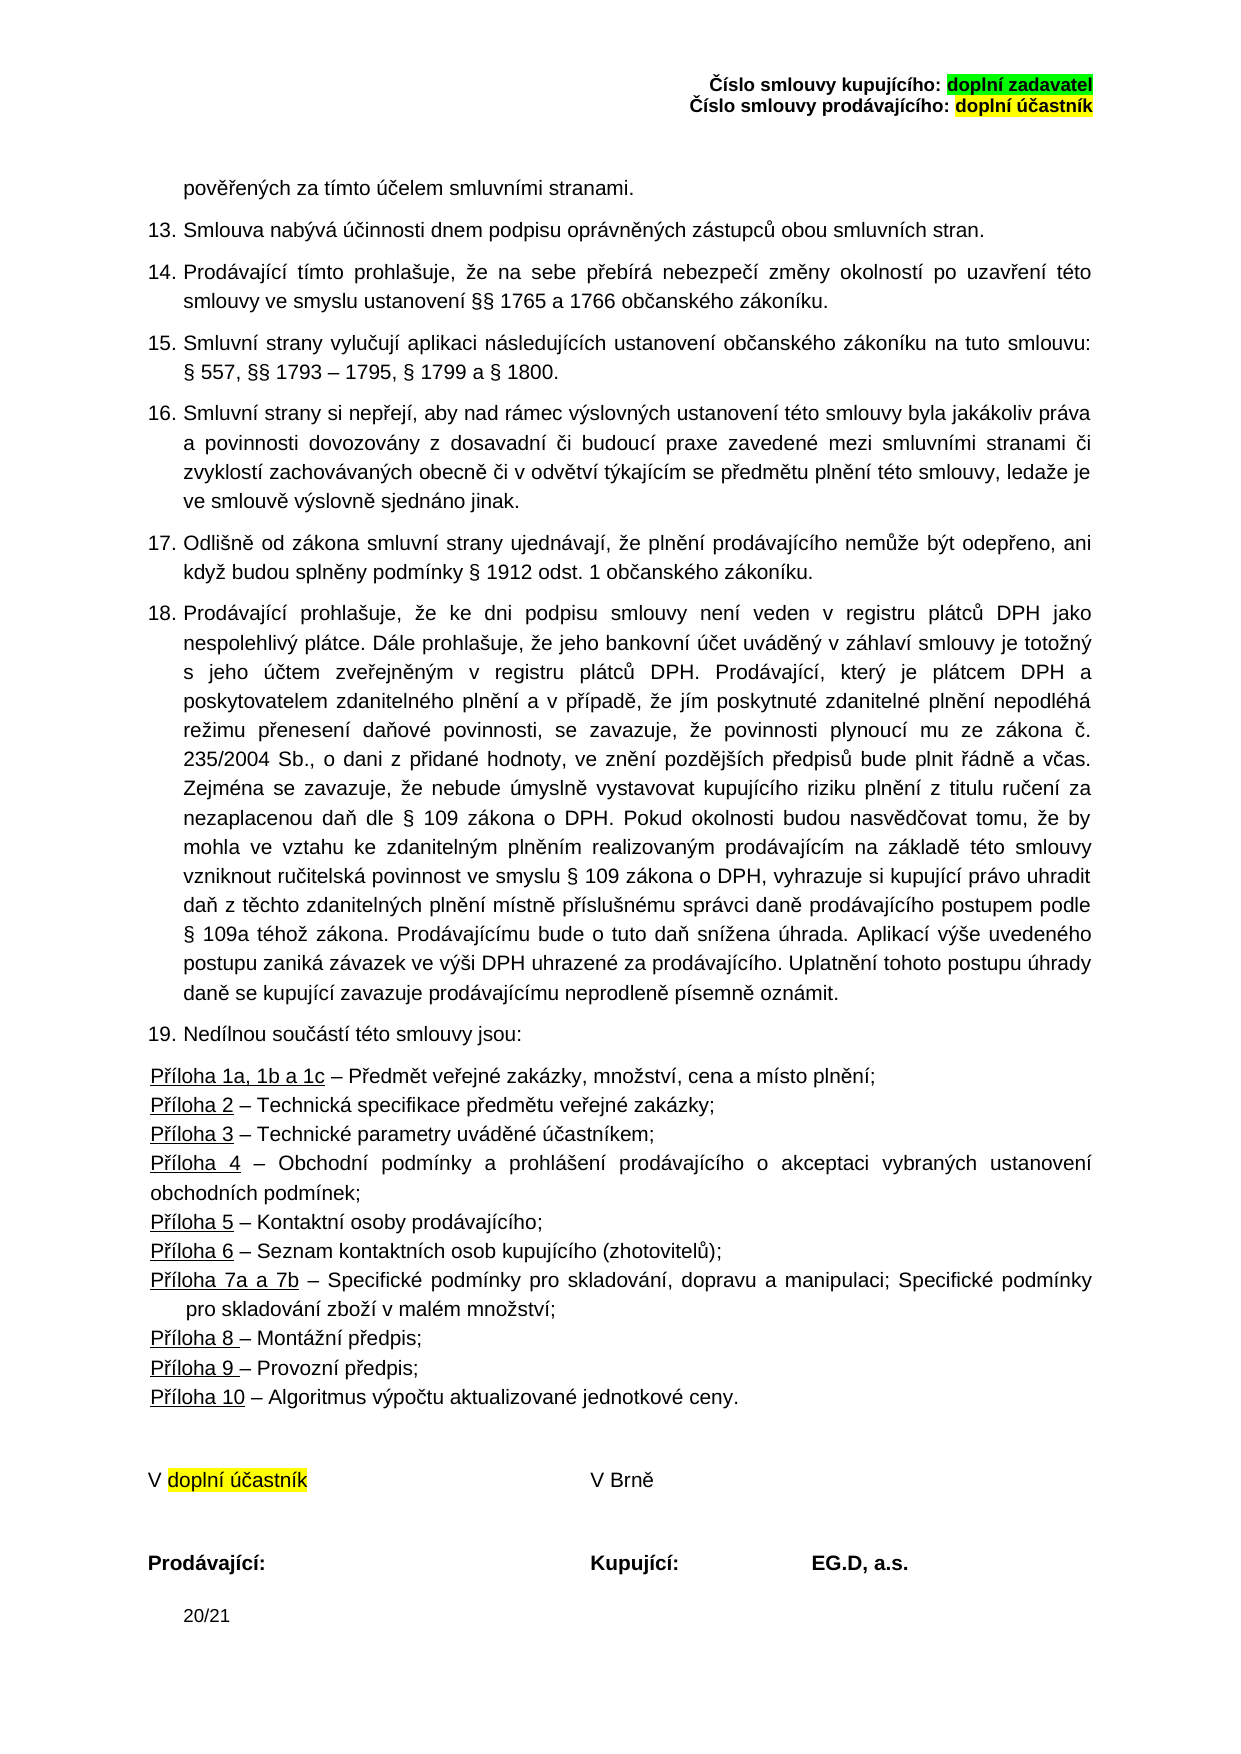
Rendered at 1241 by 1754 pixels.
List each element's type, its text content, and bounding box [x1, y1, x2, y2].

text Příloha 3 – Technické parametry uváděné účastníkem; [150, 1117, 1093, 1146]
text Příloha 4 – Obchodní podmínky a prohlášení prodávajícího o akceptaci vybraných ustanovení obchodních podmínek; [150, 1146, 1093, 1204]
text Příloha 1a, 1b a 1c – Předmět veřejné zakázky, množství, cena a místo plnění; [150, 1058, 1093, 1088]
list Smlouva nabývá účinnosti dnem podpisu oprávněných zástupců obou smluvních stran. [148, 213, 1093, 242]
text Příloha 9 – Provozní předpis; [150, 1350, 1093, 1379]
text Příloha 5 – Kontaktní osoby prodávajícího; [150, 1204, 1093, 1233]
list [148, 171, 1093, 200]
list Odlišně od zákona smluvní strany ujednávají, že plnění prodávajícího nemůže být odepřeno, ani když budou splněny podmínky § 1912 odst. 1 občanského zákoníku. [148, 525, 1093, 583]
list Smluvní strany vylučují aplikaci následujících ustanovení občanského zákoníku na tuto smlouvu: § 557, §§ 1793 – 1795, § 1799 a § 1800. [148, 325, 1093, 383]
list Nedílnou součástí této smlouvy jsou: [148, 1017, 1093, 1046]
text Příloha 6 – Seznam kontaktních osob kupujícího (zhotovitelů); [150, 1233, 1093, 1263]
text V doplní účastník V Brně [148, 1463, 1093, 1492]
text Příloha 8 – Montážní předpis; [150, 1321, 1093, 1350]
text Prodávající: Kupující: EG.D, a.s. [148, 1546, 1093, 1575]
text Příloha 10 – Algoritmus výpočtu aktualizované jednotkové ceny. [150, 1379, 1093, 1408]
list Prodávající prohlašuje, že ke dni podpisu smlouvy není veden v registru plátců DPH jako nespolehlivý plátce. Dále prohlašuje, že jeho bankovní účet uváděný v záhlaví smlouvy je totožný s jeho účtem zveřejněným v registru plátců DPH. Prodávající, který je plátcem DPH a poskytovatelem zdanitelného plnění a v případě, že jím poskytnuté zdanitelné plnění nepodléhá režimu přenesení daňové povinnosti, se zavazuje, že povinnosti plynoucí mu ze zákona č. 235/2004 Sb., o dani z přidané hodnoty, ve znění pozdějších předpisů bude plnit řádně a včas. Zejména se zavazuje, že nebude úmyslně vystavovat kupujícího riziku plnění z titulu ručení za nezaplacenou daň dle § 109 zákona o DPH. Pokud okolnosti budou nasvědčovat tomu, že by mohla ve vztahu ke zdanitelným plněním realizovaným prodávajícím na základě této smlouvy vzniknout ručitelská povinnost ve smyslu § 109 zákona o DPH, vyhrazuje si kupující právo uhradit daň z těchto zdanitelných plnění místně příslušnému správci daně prodávajícího postupem podle § 109a téhož zákona. Prodávajícímu bude o tuto daň snížena úhrada. Aplikací výše uvedeného postupu zaniká závazek ve výši DPH uhrazené za prodávajícího. Uplatnění tohoto postupu úhrady daně se kupující zavazuje prodávajícímu neprodleně písemně oznámit. [148, 596, 1093, 1004]
list Smluvní strany si nepřejí, aby nad rámec výslovných ustanovení této smlouvy byla jakákoliv práva a povinnosti dovozovány z dosavadní či budoucí praxe zavedené mezi smluvními stranami či zvyklostí zachovávaných obecně či v odvětví týkajícím se předmětu plnění této smlouvy, ledaže je ve smlouvě výslovně sjednáno jinak. [148, 396, 1093, 513]
text Příloha 2 – Technická specifikace předmětu veřejné zakázky; [150, 1088, 1093, 1117]
text Příloha 7a a 7b – Specifické podmínky pro skladování, dopravu a manipulaci; Specifické podmínky pro skladování zboží v malém množství; [150, 1263, 1093, 1321]
list Prodávající tímto prohlašuje, že na sebe přebírá nebezpečí změny okolností po uzavření této smlouvy ve smyslu ustanovení §§ 1765 a 1766 občanského zákoníku. [148, 254, 1093, 313]
